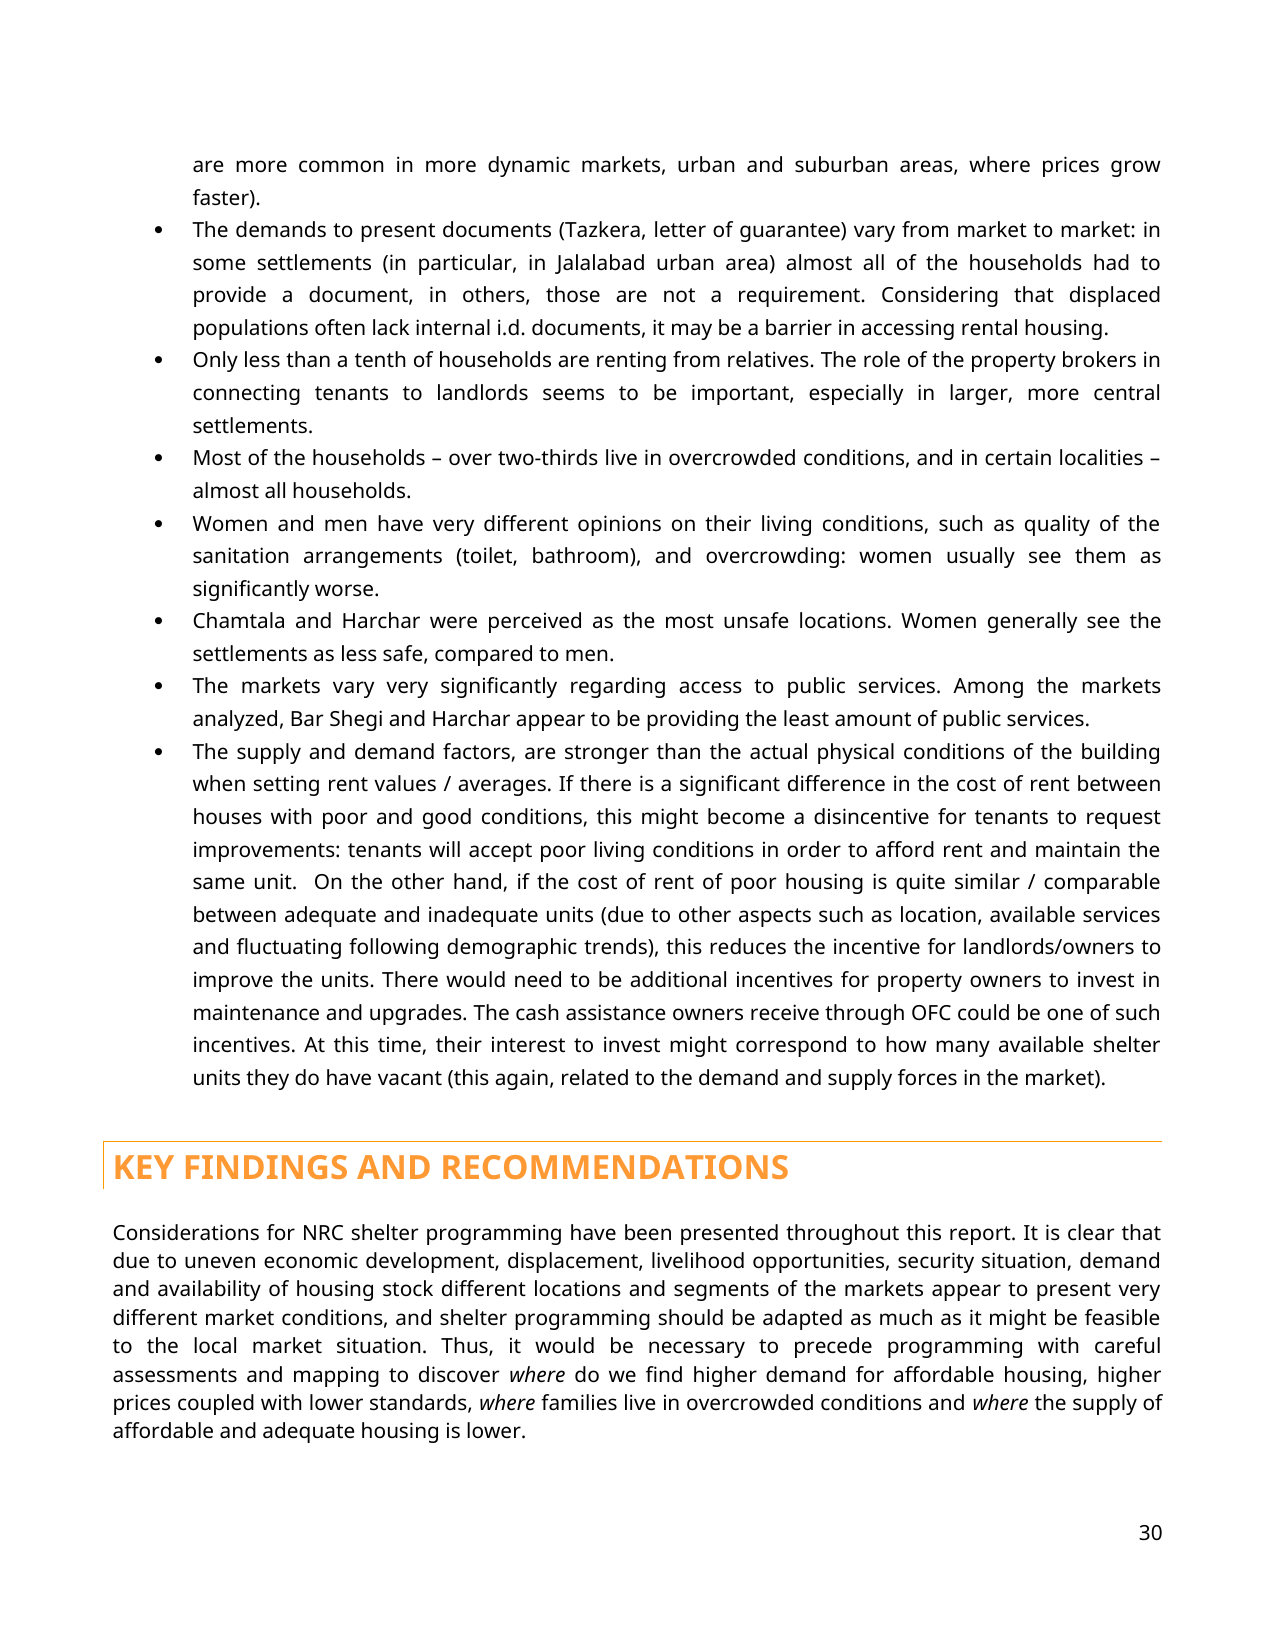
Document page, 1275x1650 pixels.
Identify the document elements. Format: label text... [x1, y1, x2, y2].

list The demands to present documents (Tazkera, letter of guarantee) vary from market to market: in some settlements (in particular, in Jalalabad urban area) almost all of the households had to provide a document, in others, those are not a requirement. Considering that displaced populations often lack internal i.d. documents, it may be a barrier in accessing rental housing. [155, 215, 1162, 341]
text Considerations for NRC shelter programming have been presented throughout this report. It is clear that due to uneven economic development, displacement, livelihood opportunities, security situation, demand and availability of housing stock different locations and segments of the markets appear to present very different market conditions, and shelter programming should be adapted as much as it might be feasible to the local market situation. Thus, it would be necessary to precede programming with careful assessments and mapping to discover where do we find higher demand for affordable housing, higher prices coupled with lower standards, where families live in overcrowded conditions and where the supply of affordable and adequate housing is lower. [112, 1218, 1162, 1445]
list The supply and demand factors, are stronger than the actual physical conditions of the building when setting rent values / averages. If there is a significant difference in the cost of rent between houses with poor and good conditions, this might become a disincentive for tenants to request improvements: tenants will accept poor living conditions in order to afford rent and maintain the same unit. On the other hand, if the cost of rent of poor housing is quite similar / comparable between adequate and inadequate units (due to other aspects such as location, available services and fluctuating following demographic trends), this reduces the incentive for landlords/owners to improve the units. There would need to be additional incentives for property owners to invest in maintenance and upgrades. The cash assistance owners receive through OFC could be one of such incentives. At this time, their interest to invest might correspond to how many available shelter units they do have vacant (this again, related to the demand and supply forces in the market). [155, 737, 1162, 1091]
list Most of the households – over two-thirds live in overcrowded conditions, and in certain localities – almost all households. [155, 443, 1162, 504]
subtitle KEY FINDINGS AND RECOMMENDATIONS [104, 1142, 1162, 1189]
list The markets vary very significantly regarding access to public services. Among the markets analyzed, Bar Shegi and Harchar appear to be providing the least amount of public services. [155, 672, 1162, 733]
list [155, 150, 1162, 211]
list Chamtala and Harchar were perceived as the most unsafe locations. Women generally see the settlements as less safe, compared to men. [155, 606, 1162, 667]
list Only less than a tenth of households are renting from relatives. The role of the property brokers in connecting tenants to landlords seems to be important, especially in larger, more central settlements. [155, 346, 1162, 439]
list Women and men have very different opinions on their living conditions, such as quality of the sanitation arrangements (toilet, bathroom), and overcrowding: women usually see them as significantly worse. [155, 509, 1162, 602]
